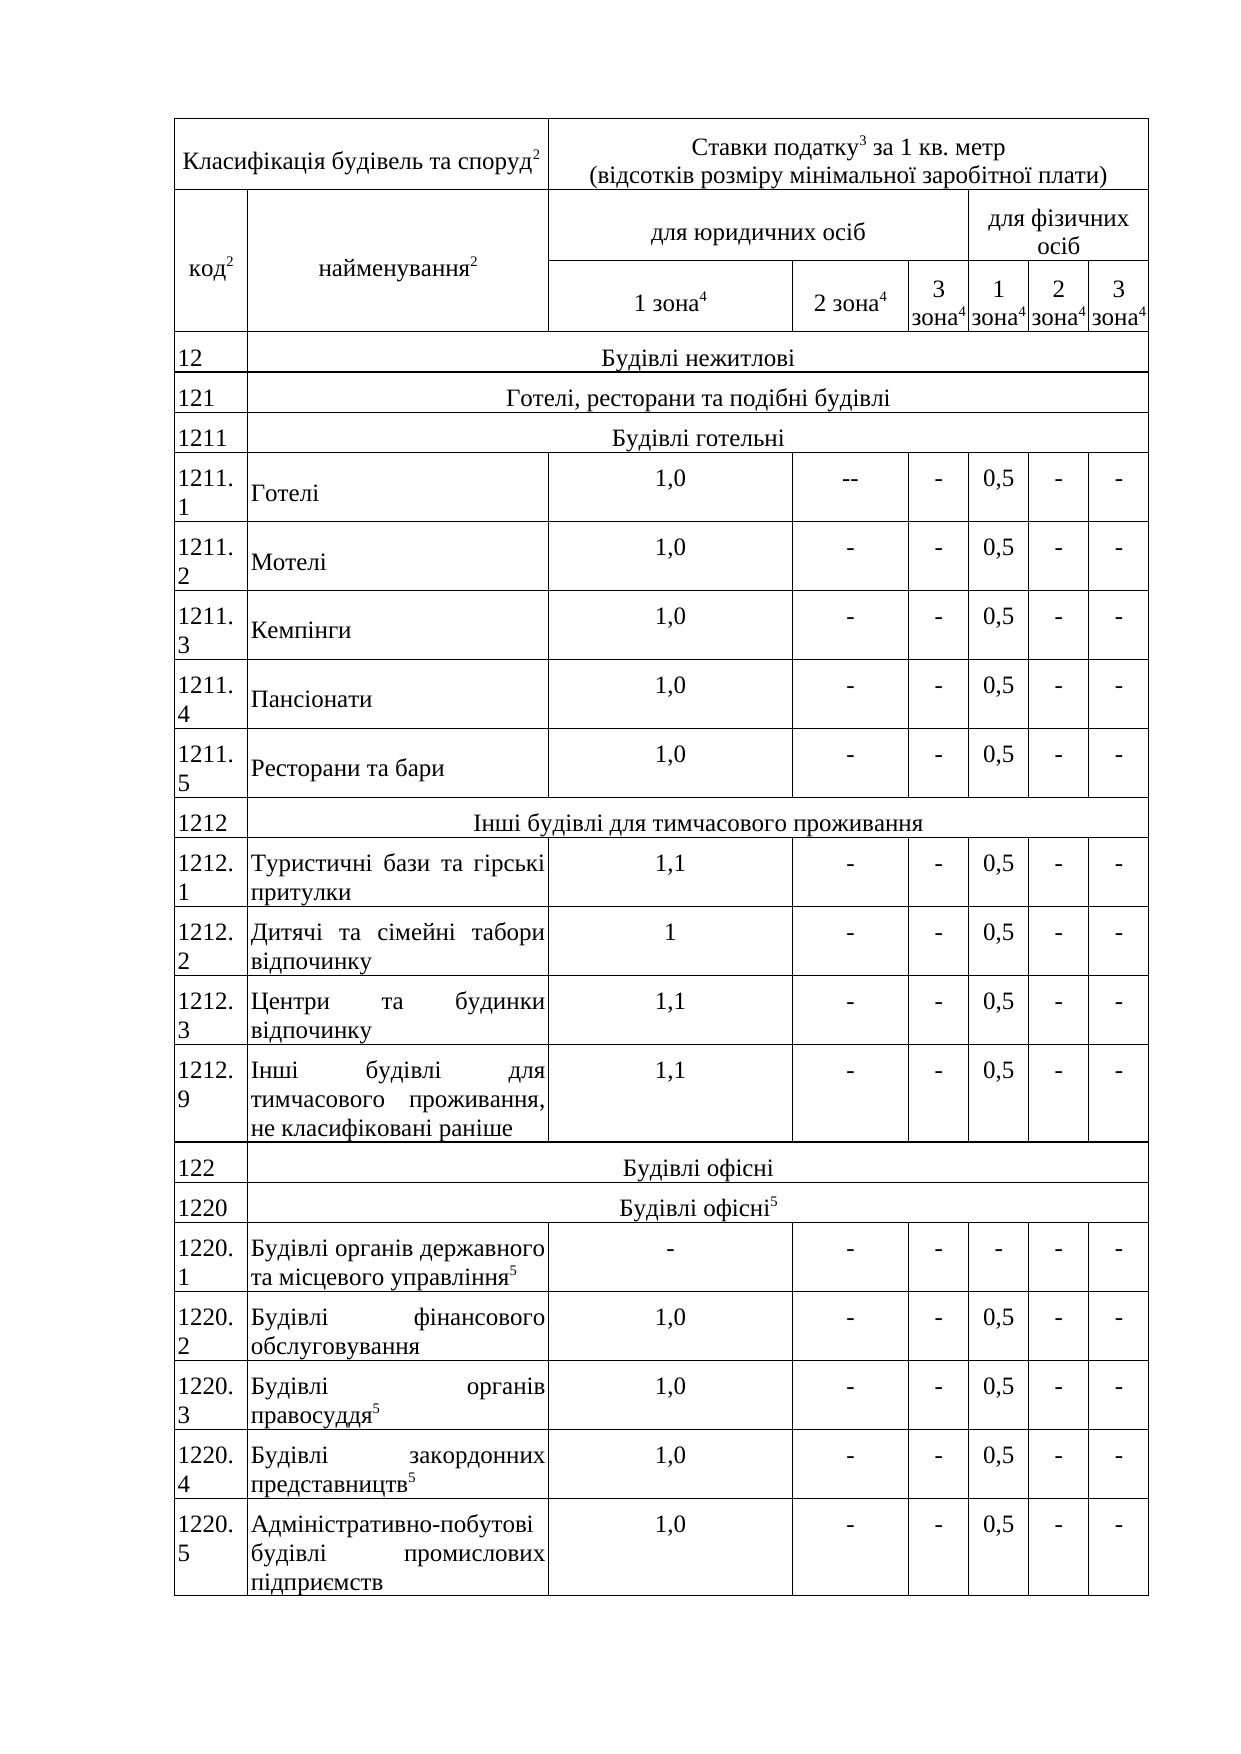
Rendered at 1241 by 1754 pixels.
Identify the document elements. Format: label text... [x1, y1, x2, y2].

table_cell - [909, 729, 968, 797]
table_cell - [793, 1292, 908, 1360]
table_cell 1,1 [549, 976, 792, 1044]
table_cell - [793, 729, 908, 797]
table_cell для фізичних осіб [969, 190, 1148, 260]
table_cell 1211.2 [175, 522, 247, 590]
table_cell Будівлі фінансового обслуговування [248, 1292, 548, 1360]
table_cell - [909, 1045, 968, 1141]
table_cell 121 [175, 373, 247, 412]
table_cell Будівлі закордонних представництв5 [248, 1430, 548, 1498]
table_cell 3 зона4 [909, 261, 968, 331]
table_cell - [793, 1361, 908, 1429]
table_cell 1211.1 [175, 453, 247, 521]
table_cell - [1089, 1223, 1148, 1291]
table_cell 1211.4 [175, 660, 247, 728]
table_cell 0,5 [969, 522, 1028, 590]
table_cell - [1029, 1499, 1088, 1595]
table_cell - [793, 976, 908, 1044]
table_cell 0,5 [969, 838, 1028, 906]
table_cell Будівлі офісні5 [248, 1183, 1148, 1222]
table_cell Пансіонати [248, 660, 548, 728]
table_cell 0,5 [969, 976, 1028, 1044]
table_cell - [1089, 522, 1148, 590]
table_cell 12 [175, 332, 247, 371]
table_cell Туристичні бази та гірські притулки [248, 838, 548, 906]
table_cell Готелі, ресторани та подібні будівлі [248, 373, 1148, 412]
table_cell Адміністративно-побутові будівлі промислових підприємств [248, 1499, 548, 1595]
table_cell 122 [175, 1143, 247, 1182]
table_cell - [1089, 660, 1148, 728]
table_cell - [909, 522, 968, 590]
table_cell - [1089, 907, 1148, 975]
table_cell 1,0 [549, 453, 792, 521]
table_cell 1,1 [549, 838, 792, 906]
table_cell - [909, 1499, 968, 1595]
table_cell - [793, 1045, 908, 1141]
table_cell - [909, 907, 968, 975]
table_cell - [793, 660, 908, 728]
table_cell 2 зона4 [793, 261, 908, 331]
table_cell 0,5 [969, 453, 1028, 521]
table_cell - [1029, 729, 1088, 797]
table_cell 1220.2 [175, 1292, 247, 1360]
table_cell - [1089, 1045, 1148, 1141]
table_cell 1220.3 [175, 1361, 247, 1429]
table_cell 1,0 [549, 1499, 792, 1595]
table_cell Кемпінги [248, 591, 548, 659]
table_cell 1,0 [549, 591, 792, 659]
table_cell Мотелі [248, 522, 548, 590]
table_cell - [793, 1223, 908, 1291]
table_cell - [1029, 1430, 1088, 1498]
table_cell - [1029, 453, 1088, 521]
table_cell Ресторани та бари [248, 729, 548, 797]
table_cell - [909, 838, 968, 906]
table_cell - [1029, 591, 1088, 659]
table_cell - [1029, 1361, 1088, 1429]
table_cell 0,5 [969, 1499, 1028, 1595]
table_header Ставки податку3 за 1 кв. метр (відсотків розміру мінімальної заробітної плати) [549, 119, 1148, 189]
table_cell 1,0 [549, 1430, 792, 1498]
table_cell 1211 [175, 413, 247, 452]
table_cell - [793, 1430, 908, 1498]
table_cell Будівлі нежитлові [248, 332, 1148, 371]
table_cell 1212.2 [175, 907, 247, 975]
table_cell - [793, 522, 908, 590]
table_cell - [793, 838, 908, 906]
table_cell 0,5 [969, 907, 1028, 975]
table_cell - [909, 1430, 968, 1498]
table_cell - [549, 1223, 792, 1291]
table_cell - [1089, 838, 1148, 906]
table_cell 1,1 [549, 1045, 792, 1141]
table_cell 0,5 [969, 660, 1028, 728]
table_cell - [1089, 1292, 1148, 1360]
table_cell 1211.3 [175, 591, 247, 659]
table_cell - [909, 660, 968, 728]
table_cell 0,5 [969, 1045, 1028, 1141]
table_cell Будівлі офісні [248, 1143, 1148, 1182]
table_cell 1212 [175, 798, 247, 837]
table_cell - [1029, 660, 1088, 728]
table_cell 1,0 [549, 522, 792, 590]
table_cell Будівлі органів державного та місцевого управління5 [248, 1223, 548, 1291]
table_cell Інші будівлі для тимчасового проживання [248, 798, 1148, 837]
table_cell 2 зона4 [1029, 261, 1088, 331]
table_cell - [1029, 522, 1088, 590]
table_cell Дитячі та сімейні табори відпочинку [248, 907, 548, 975]
table_cell - [1029, 838, 1088, 906]
table_cell Будівлі готельні [248, 413, 1148, 452]
table_cell 1,0 [549, 1361, 792, 1429]
table_cell для юридичних осіб [549, 190, 968, 260]
table_cell - [909, 453, 968, 521]
table_cell - [1089, 729, 1148, 797]
table_cell 1,0 [549, 729, 792, 797]
table_cell - [909, 1292, 968, 1360]
table_cell 1220.5 [175, 1499, 247, 1595]
table_cell - [909, 976, 968, 1044]
table_cell - [1089, 1361, 1148, 1429]
table_cell 1 зона4 [549, 261, 792, 331]
table_cell - [1089, 1499, 1148, 1595]
table_cell - [1029, 1223, 1088, 1291]
table_cell - [1029, 1045, 1088, 1141]
table_cell - [969, 1223, 1028, 1291]
table_cell - [909, 591, 968, 659]
table_cell - [1089, 1430, 1148, 1498]
table_cell - [909, 1361, 968, 1429]
table_cell найменування2 [248, 190, 548, 331]
table_cell 1220.1 [175, 1223, 247, 1291]
table_cell 1220.4 [175, 1430, 247, 1498]
table_cell 1,0 [549, 1292, 792, 1360]
table_cell 1212.3 [175, 976, 247, 1044]
table_cell - [1089, 591, 1148, 659]
table_cell 1 [549, 907, 792, 975]
table_cell -- [793, 453, 908, 521]
table_cell 0,5 [969, 1361, 1028, 1429]
table_header Класифікація будівель та споруд2 [175, 119, 548, 189]
table_cell - [793, 907, 908, 975]
table_cell 1212.1 [175, 838, 247, 906]
table_cell 1,0 [549, 660, 792, 728]
table_cell 1 зона4 [969, 261, 1028, 331]
table_cell - [1029, 1292, 1088, 1360]
table_cell 1211.5 [175, 729, 247, 797]
table_cell - [1029, 907, 1088, 975]
table_cell - [793, 591, 908, 659]
table_cell Готелі [248, 453, 548, 521]
table_cell 3 зона4 [1089, 261, 1148, 331]
table_cell - [1089, 976, 1148, 1044]
table_cell - [793, 1499, 908, 1595]
table_cell 0,5 [969, 729, 1028, 797]
table_cell 1212.9 [175, 1045, 247, 1141]
table_cell 1220 [175, 1183, 247, 1222]
table_cell код2 [175, 190, 247, 331]
table_cell 0,5 [969, 1430, 1028, 1498]
table_cell Будівлі органів правосуддя5 [248, 1361, 548, 1429]
table_cell 0,5 [969, 591, 1028, 659]
table_cell - [1029, 976, 1088, 1044]
table_cell - [909, 1223, 968, 1291]
table_cell - [1089, 453, 1148, 521]
table_cell Центри та будинки відпочинку [248, 976, 548, 1044]
table_cell Інші будівлі для тимчасового проживання, не класифіковані раніше [248, 1045, 548, 1141]
table_cell 0,5 [969, 1292, 1028, 1360]
